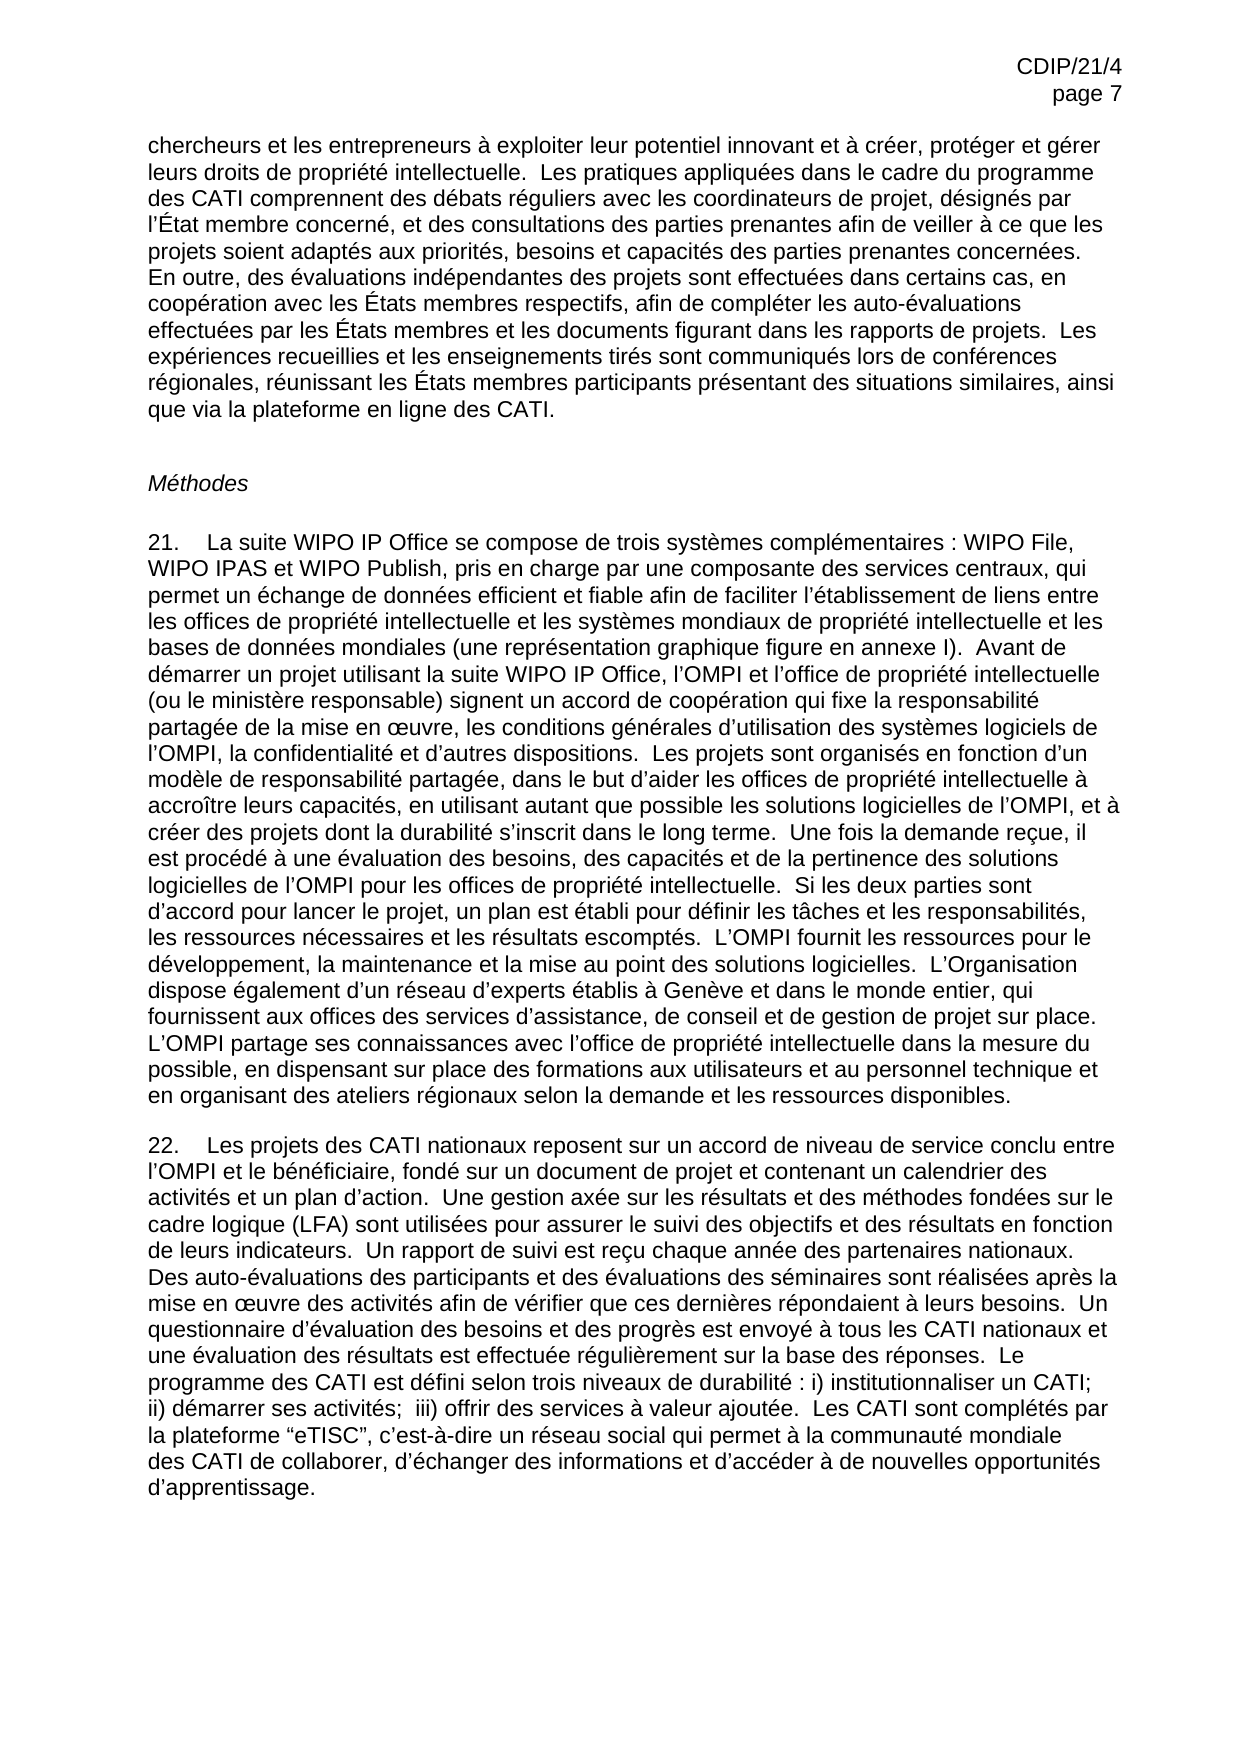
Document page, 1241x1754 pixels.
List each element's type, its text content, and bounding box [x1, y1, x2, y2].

text La suite WIPO IP Office se compose de trois systèmes complémentaires : WIPO File, WIPO IPAS et WIPO Publish, pris en charge par une composante des services centraux, qui permet un échange de données efficient et fiable afin de faciliter l’établissement de liens entre les offices de propriété intellectuelle et les systèmes mondiaux de propriété intellectuelle et les bases de données mondiales (une représentation graphique figure en annexe I). Avant de démarrer un projet utilisant la suite WIPO IP Office, l’OMPI et l’office de propriété intellectuelle (ou le ministère responsable) signent un accord de coopération qui fixe la responsabilité partagée de la mise en œuvre, les conditions générales d’utilisation des systèmes logiciels de l’OMPI, la confidentialité et d’autres dispositions. Les projets sont organisés en fonction d’un modèle de responsabilité partagée, dans le but d’aider les offices de propriété intellectuelle à accroître leurs capacités, en utilisant autant que possible les solutions logicielles de l’OMPI, et à créer des projets dont la durabilité s’inscrit dans le long terme. Une fois la demande reçue, il est procédé à une évaluation des besoins, des capacités et de la pertinence des solutions logicielles de l’OMPI pour les offices de propriété intellectuelle. Si les deux parties sont d’accord pour lancer le projet, un plan est établi pour définir les tâches et les responsabilités, les ressources nécessaires et les résultats escomptés. L’OMPI fournit les ressources pour le développement, la maintenance et la mise au point des solutions logicielles. L’Organisation dispose également d’un réseau d’experts établis à Genève et dans le monde entier, qui fournissent aux offices des services d’assistance, de conseil et de gestion de projet sur place. L’OMPI partage ses connaissances avec l’office de propriété intellectuelle dans la mesure du possible, en dispensant sur place des formations aux utilisateurs et au personnel technique et en organisant des ateliers régionaux selon la demande et les ressources disponibles. [148, 529, 1122, 1109]
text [148, 132, 1122, 422]
text Les projets des CATI nationaux reposent sur un accord de niveau de service conclu entre l’OMPI et le bénéficiaire, fondé sur un document de projet et contenant un calendrier des activités et un plan d’action. Une gestion axée sur les résultats et des méthodes fondées sur le cadre logique (LFA) sont utilisées pour assurer le suivi des objectifs et des résultats en fonction de leurs indicateurs. Un rapport de suivi est reçu chaque année des partenaires nationaux. Des auto-évaluations des participants et des évaluations des séminaires sont réalisées après la mise en œuvre des activités afin de vérifier que ces dernières répondaient à leurs besoins. Un questionnaire d’évaluation des besoins et des progrès est envoyé à tous les CATI nationaux et une évaluation des résultats est effectuée régulièrement sur la base des réponses. Le programme des CATI est défini selon trois niveaux de durabilité : i) institutionnaliser un CATI; ii) démarrer ses activités; iii) offrir des services à valeur ajoutée. Les CATI sont complétés par la plateforme “eTISC”, c’est-à-dire un réseau social qui permet à la communauté mondiale des CATI de collaborer, d’échanger des informations et d’accéder à de nouvelles opportunités d’apprentissage. [148, 1132, 1122, 1501]
subtitle Méthodes [148, 470, 1122, 496]
